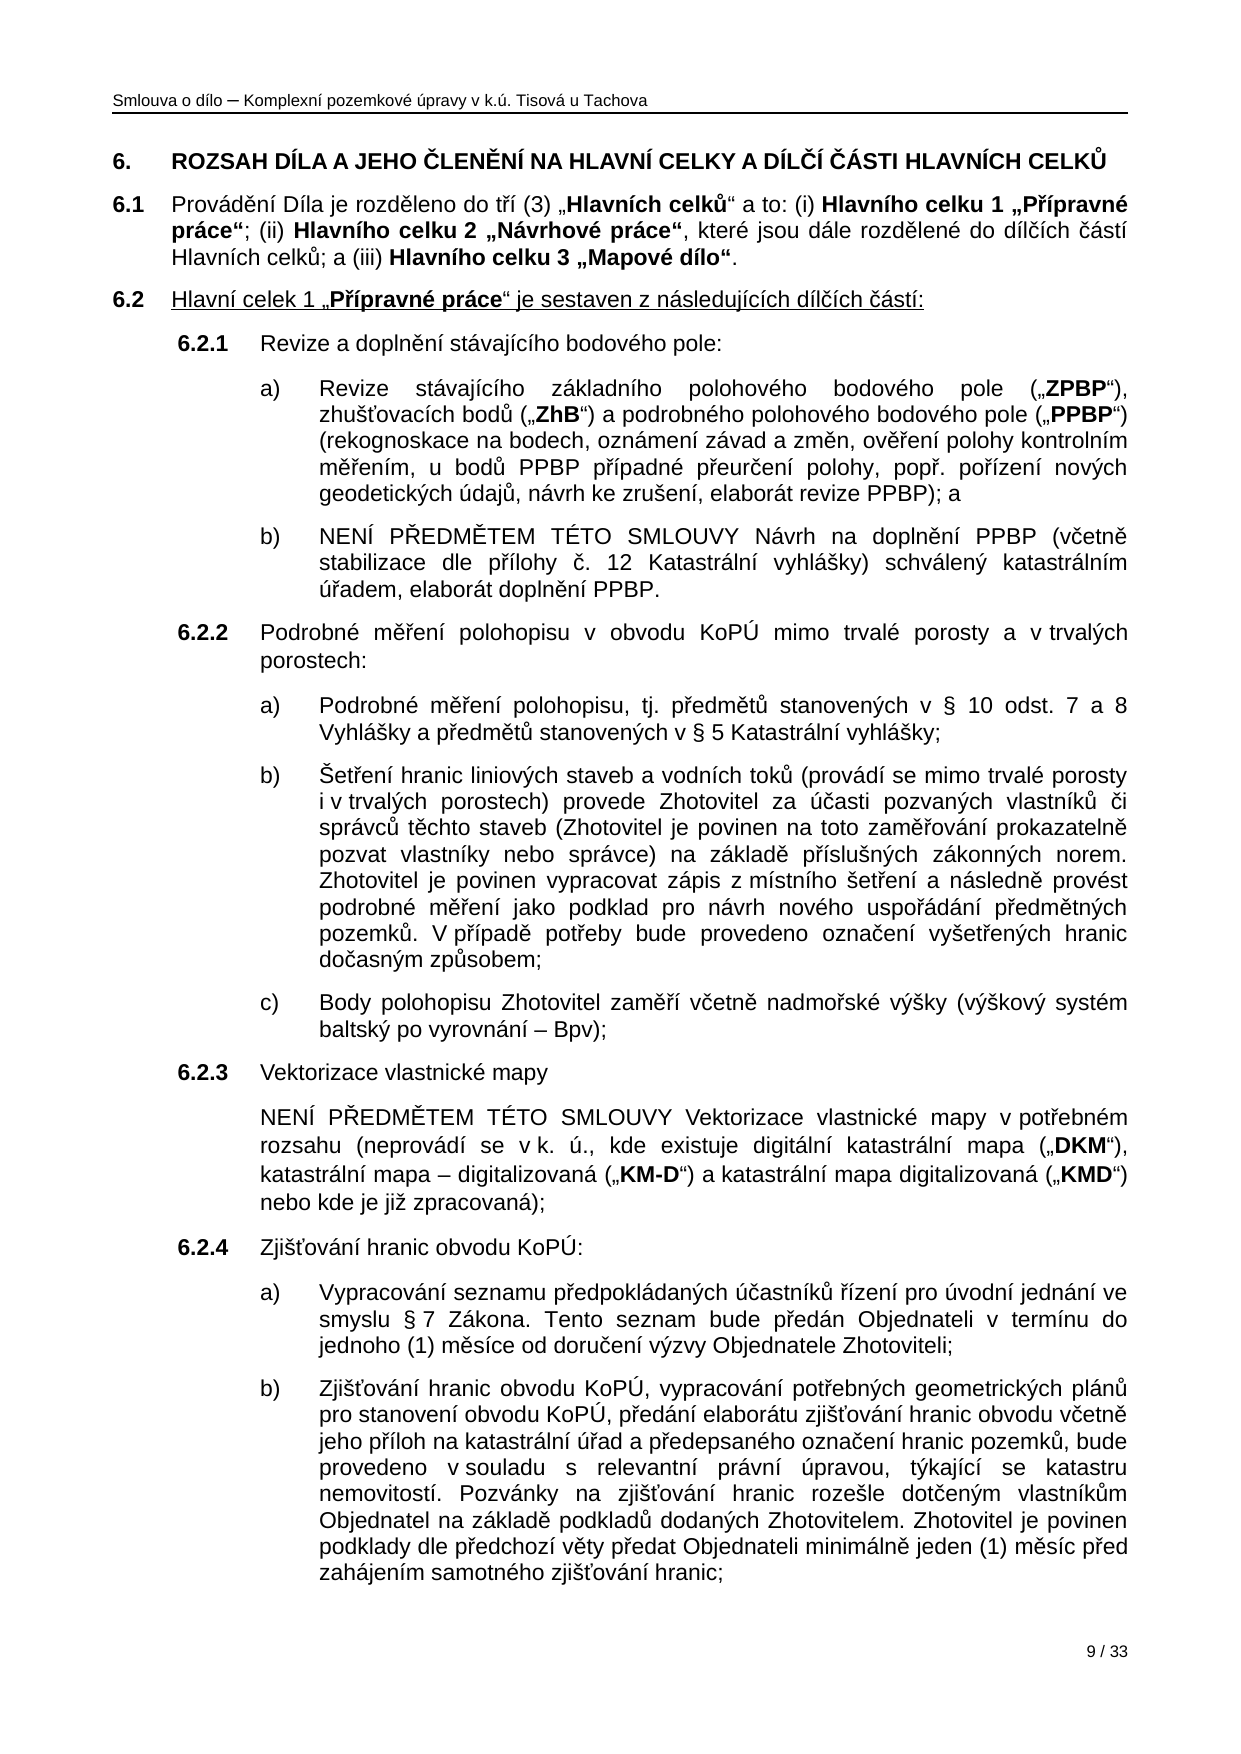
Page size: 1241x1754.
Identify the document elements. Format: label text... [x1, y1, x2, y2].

text Zjišťování hranic obvodu KoPÚ: [177, 1234, 1128, 1260]
text Revize a doplnění stávajícího bodového pole: [177, 329, 1128, 356]
text Vektorizace vlastnické mapy [177, 1058, 1128, 1085]
list NENÍ PŘEDMĚTEM TÉTO SMLOUVY Vektorizace vlastnické mapy v potřebném rozsahu (neprovádí se v k. ú., kde existuje digitální katastrální mapa („DKM“), katastrální mapa – digitalizovaná („KM-D“) a katastrální mapa digitalizovaná („KMD“) nebo kde je již zpracovaná); [260, 1104, 1128, 1215]
list Podrobné měření polohopisu, tj. předmětů stanovených v § 10 odst. 7 a 8 Vyhlášky a předmětů stanovených v § 5 Katastrální vyhlášky; [260, 692, 1128, 745]
list Vypracování seznamu předpokládaných účastníků řízení pro úvodní jednání ve smyslu § 7 Zákona. Tento seznam bude předán Objednateli v termínu do jednoho (1) měsíce od doručení výzvy Objednatele Zhotoviteli; [260, 1279, 1128, 1358]
text Provádění Díla je rozděleno do tří (3) „Hlavních celků“ a to: (i) Hlavního celku 1 „Přípravné práce“; (ii) Hlavního celku 2 „Návrhové práce“, které jsou dále rozdělené do dílčích částí Hlavních celků; a (iii) Hlavního celku 3 „Mapové dílo“. [112, 191, 1128, 270]
list NENÍ PŘEDMĚTEM TÉTO SMLOUVY Návrh na doplnění PPBP (včetně stabilizace dle přílohy č. 12 Katastrální vyhlášky) schválený katastrálním úřadem, elaborát doplnění PPBP. [260, 523, 1128, 602]
list Zjišťování hranic obvodu KoPÚ, vypracování potřebných geometrických plánů pro stanovení obvodu KoPÚ, předání elaborátu zjišťování hranic obvodu včetně jeho příloh na katastrální úřad a předepsaného označení hranic pozemků, bude provedeno v souladu s relevantní právní úpravou, týkající se katastru nemovitostí. Pozvánky na zjišťování hranic rozešle dotčeným vlastníkům Objednatel na základě podkladů dodaných Zhotovitelem. Zhotovitel je povinen podklady dle předchozí věty předat Objednateli minimálně jeden (1) měsíc před zahájením samotného zjišťování hranic; [260, 1375, 1128, 1586]
text Podrobné měření polohopisu v obvodu KoPÚ mimo trvalé porosty a v trvalých porostech: [177, 619, 1128, 673]
text Hlavní celek 1 „Přípravné práce“ je sestaven z následujících dílčích částí: [112, 286, 1128, 313]
list Body polohopisu Zhotovitel zaměří včetně nadmořské výšky (výškový systém baltský po vyrovnání – Bpv); [260, 989, 1128, 1042]
text Rozsah díla a jeho členění na hlavní celky a dílčí části Hlavních celků [112, 148, 1128, 174]
list Šetření hranic liniových staveb a vodních toků (provádí se mimo trvalé porosty i v trvalých porostech) provede Zhotovitel za účasti pozvaných vlastníků či správců těchto staveb (Zhotovitel je povinen na toto zaměřování prokazatelně pozvat vlastníky nebo správce) na základě příslušných zákonných norem. Zhotovitel je povinen vypracovat zápis z místního šetření a následně provést podrobné měření jako podklad pro návrh nového uspořádání předmětných pozemků. V případě potřeby bude provedeno označení vyšetřených hranic dočasným způsobem; [260, 762, 1128, 972]
list Revize stávajícího základního polohového bodového pole („ZPBP“), zhušťovacích bodů („ZhB“) a podrobného polohového bodového pole („PPBP“) (rekognoskace na bodech, oznámení závad a změn, ověření polohy kontrolním měřením, u bodů PPBP případné přeurčení polohy, popř. pořízení nových geodetických údajů, návrh ke zrušení, elaborát revize PPBP); a [260, 374, 1128, 506]
